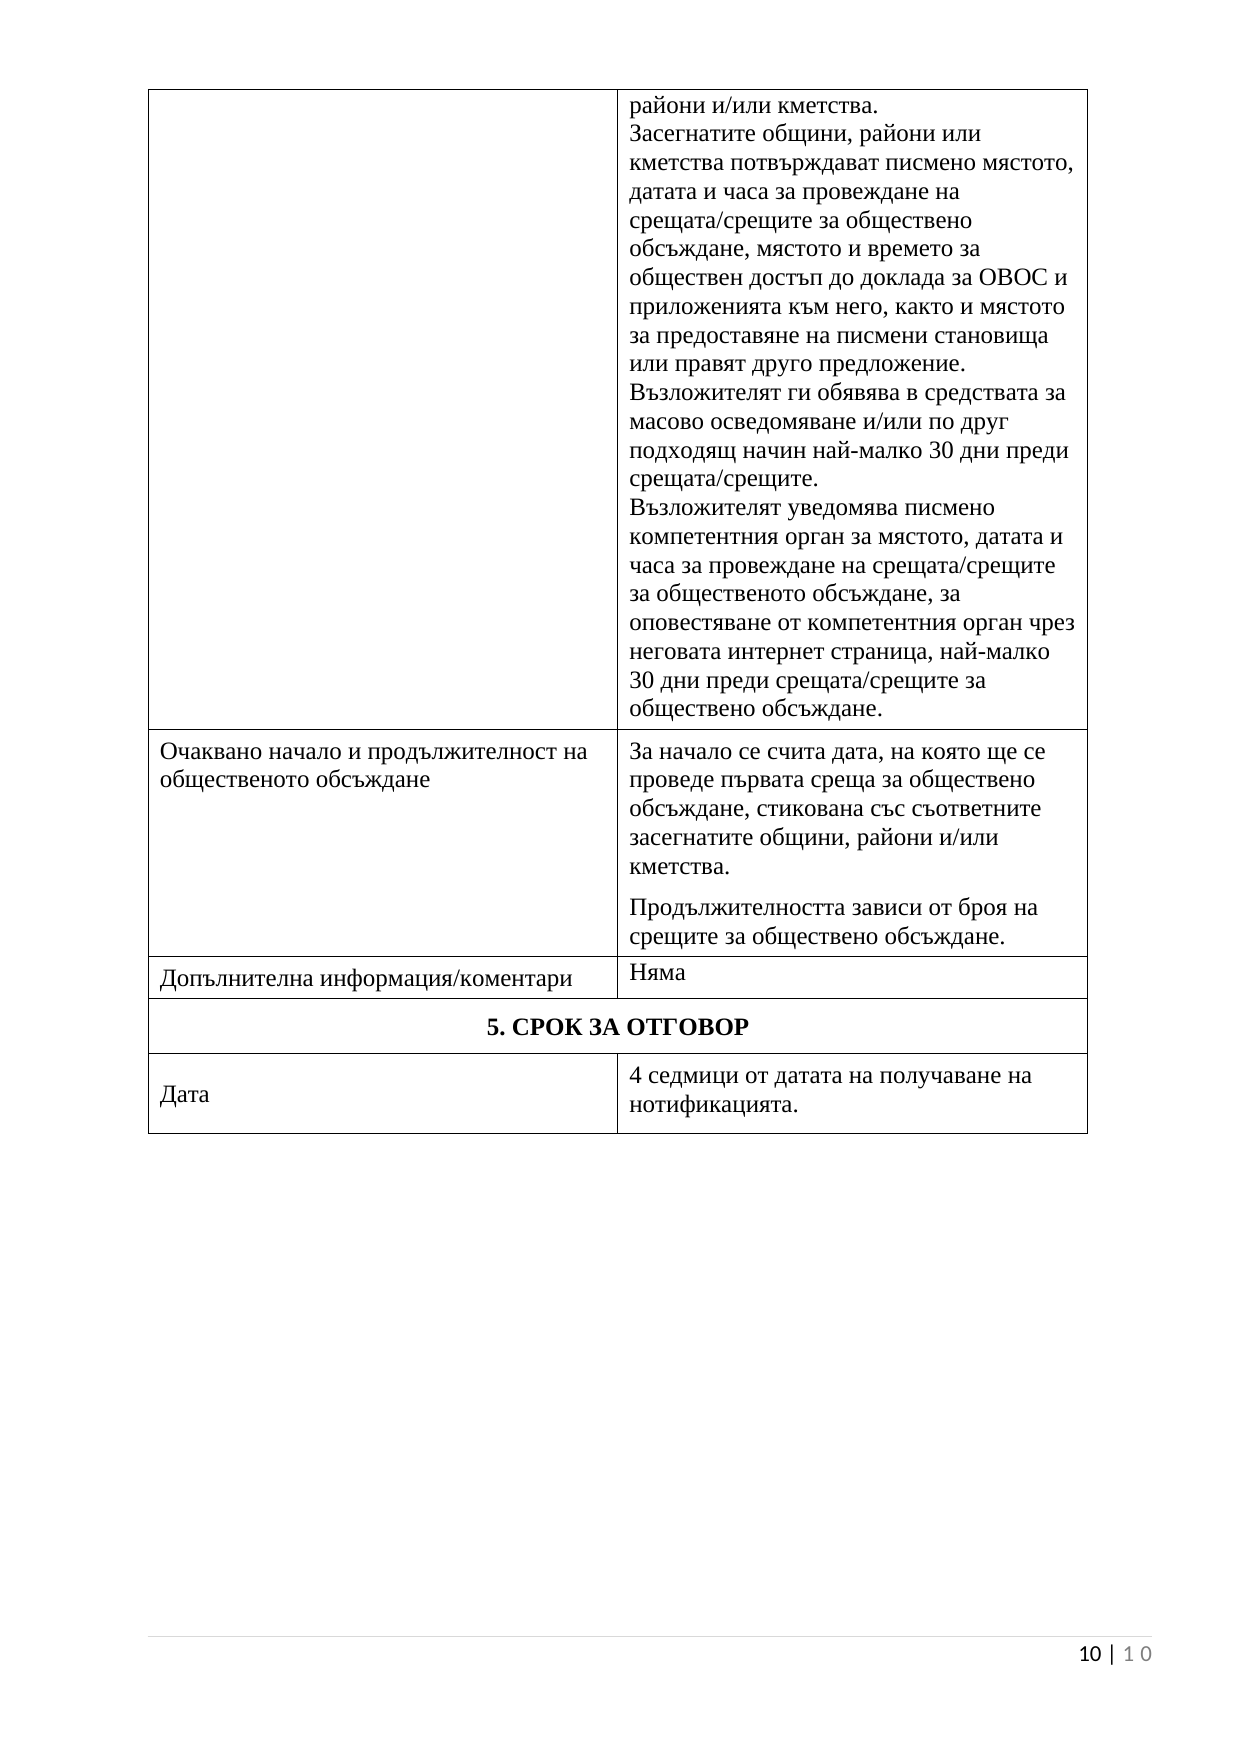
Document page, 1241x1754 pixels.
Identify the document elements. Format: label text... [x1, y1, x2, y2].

table_cell Допълнителна информация/коментари [149, 957, 617, 998]
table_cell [618, 90, 1087, 728]
table_cell Няма [618, 957, 1087, 998]
table_cell За начало се счита дата, на която ще се проведе първата среща за обществено обсъждане, стикована със съответните засегнатите общини, райони и/или кметства. Продължителността зависи от броя на срещите за обществено обсъждане. [618, 730, 1087, 956]
table_cell 5. СРОК ЗА ОТГОВОР [149, 999, 1087, 1053]
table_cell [149, 90, 617, 728]
table_cell Очаквано начало и продължителност на общественото обсъждане [149, 730, 617, 956]
table_cell 4 седмици от датата на получаване на нотификацията. [618, 1054, 1087, 1133]
table_cell Дата [149, 1054, 617, 1133]
